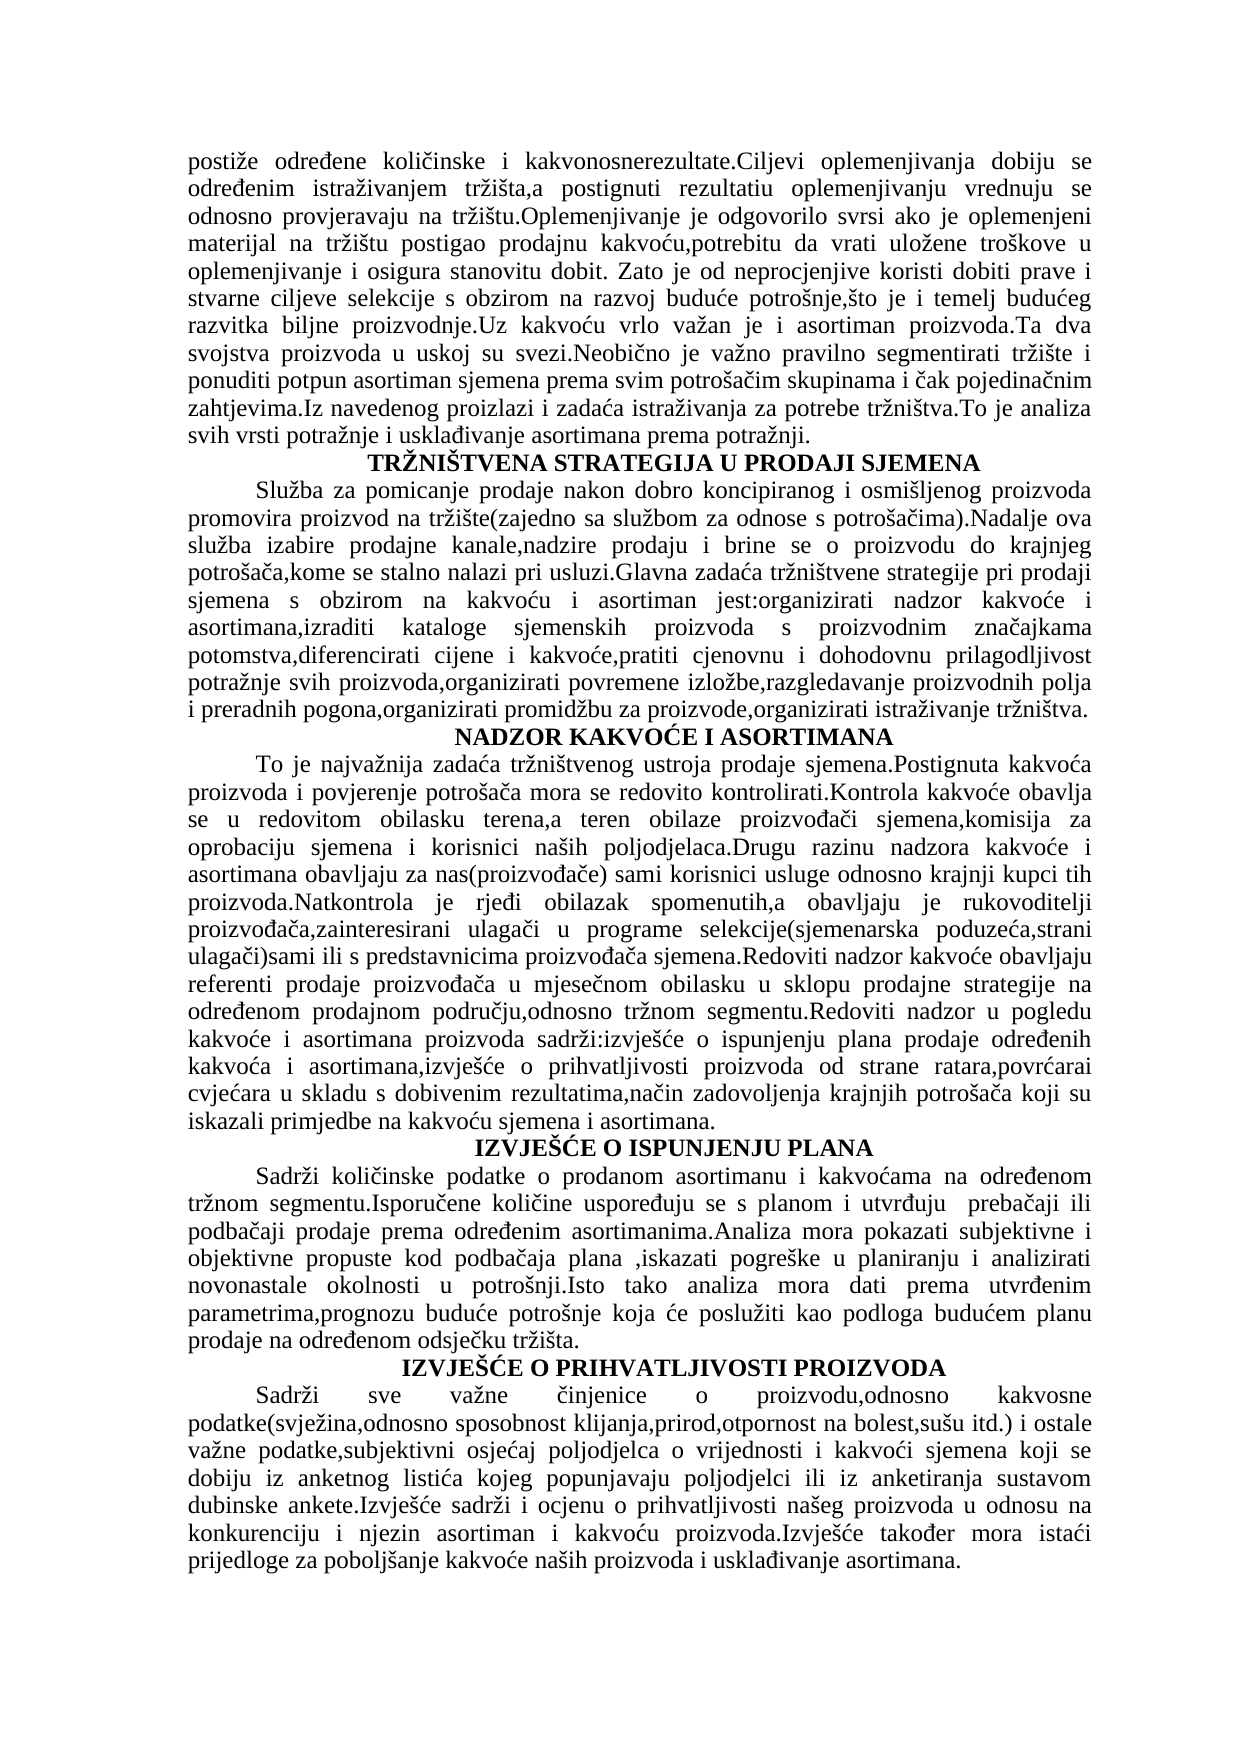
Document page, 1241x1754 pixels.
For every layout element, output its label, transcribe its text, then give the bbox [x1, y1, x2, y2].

text Sadrži sve važne činjenice o proizvodu,odnosno kakvosne podatke(svježina,odnosno sposobnost klijanja,prirod,otpornost na bolest,sušu itd.) i ostale važne podatke,subjektivni osjećaj poljodjelca o vrijednosti i kakvoći sjemena koji se dobiju iz anketnog listića kojeg popunjavaju poljodjelci ili iz anketiranja sustavom dubinske ankete.Izvješće sadrži i ocjenu o prihvatljivosti našeg proizvoda u odnosu na konkurenciju i njezin asortiman i kakvoću proizvoda.Izvješće također mora istaći prijedloge za poboljšanje kakvoće naših proizvoda i usklađivanje asortimana. [188, 1382, 1093, 1574]
text TRŽNIŠTVENA STRATEGIJA U PRODAJI SJEMENA [188, 449, 1093, 476]
text Služba za pomicanje prodaje nakon dobro koncipiranog i osmišljenog proizvoda promovira proizvod na tržište(zajedno sa službom za odnose s potrošačima).Nadalje ova služba izabire prodajne kanale,nadzire prodaju i brine se o proizvodu do krajnjeg potrošača,kome se stalno nalazi pri usluzi.Glavna zadaća tržništvene strategije pri prodaji sjemena s obzirom na kakvoću i asortiman jest:organizirati nadzor kakvoće i asortimana,izraditi kataloge sjemenskih proizvoda s proizvodnim značajkama potomstva,diferencirati cijene i kakvoće,pratiti cjenovnu i dohodovnu prilagodljivost potražnje svih proizvoda,organizirati povremene izložbe,razgledavanje proizvodnih polja i preradnih pogona,organizirati promidžbu za proizvode,organizirati istraživanje tržništva. [188, 477, 1093, 723]
text NADZOR KAKVOĆE I ASORTIMANA [188, 723, 1093, 751]
text IZVJEŠĆE O ISPUNJENJU PLANA [188, 1135, 1093, 1162]
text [188, 148, 1093, 449]
text To je najvažnija zadaća tržništvenog ustroja prodaje sjemena.Postignuta kakvoća proizvoda i povjerenje potrošača mora se redovito kontrolirati.Kontrola kakvoće obavlja se u redovitom obilasku terena,a teren obilaze proizvođači sjemena,komisija za oprobaciju sjemena i korisnici naših poljodjelaca.Drugu razinu nadzora kakvoće i asortimana obavljaju za nas(proizvođače) sami korisnici usluge odnosno krajnji kupci tih proizvoda.Natkontrola je rjeđi obilazak spomenutih,a obavljaju je rukovoditelji proizvođača,zainteresirani ulagači u programe selekcije(sjemenarska poduzeća,strani ulagači)sami ili s predstavnicima proizvođača sjemena.Redoviti nadzor kakvoće obavljaju referenti prodaje proizvođača u mjesečnom obilasku u sklopu prodajne strategije na određenom prodajnom području,odnosno tržnom segmentu.Redoviti nadzor u pogledu kakvoće i asortimana proizvoda sadrži:izvješće o ispunjenju plana prodaje određenih kakvoća i asortimana,izvješće o prihvatljivosti proizvoda od strane ratara,povrćarai cvjećara u skladu s dobivenim rezultatima,način zadovoljenja krajnjih potrošača koji su iskazali primjedbe na kakvoću sjemena i asortimana. [188, 751, 1093, 1134]
text IZVJEŠĆE O PRIHVATLJIVOSTI PROIZVODA [188, 1354, 1093, 1382]
text Sadrži količinske podatke o prodanom asortimanu i kakvoćama na određenom tržnom segmentu.Isporučene količine uspoređuju se s planom i utvrđuju prebačaji ili podbačaji prodaje prema određenim asortimanima.Analiza mora pokazati subjektivne i objektivne propuste kod podbačaja plana ,iskazati pogreške u planiranju i analizirati novonastale okolnosti u potrošnji.Isto tako analiza mora dati prema utvrđenim parametrima,prognozu buduće potrošnje koja će poslužiti kao podloga budućem planu prodaje na određenom odsječku tržišta. [188, 1162, 1093, 1354]
